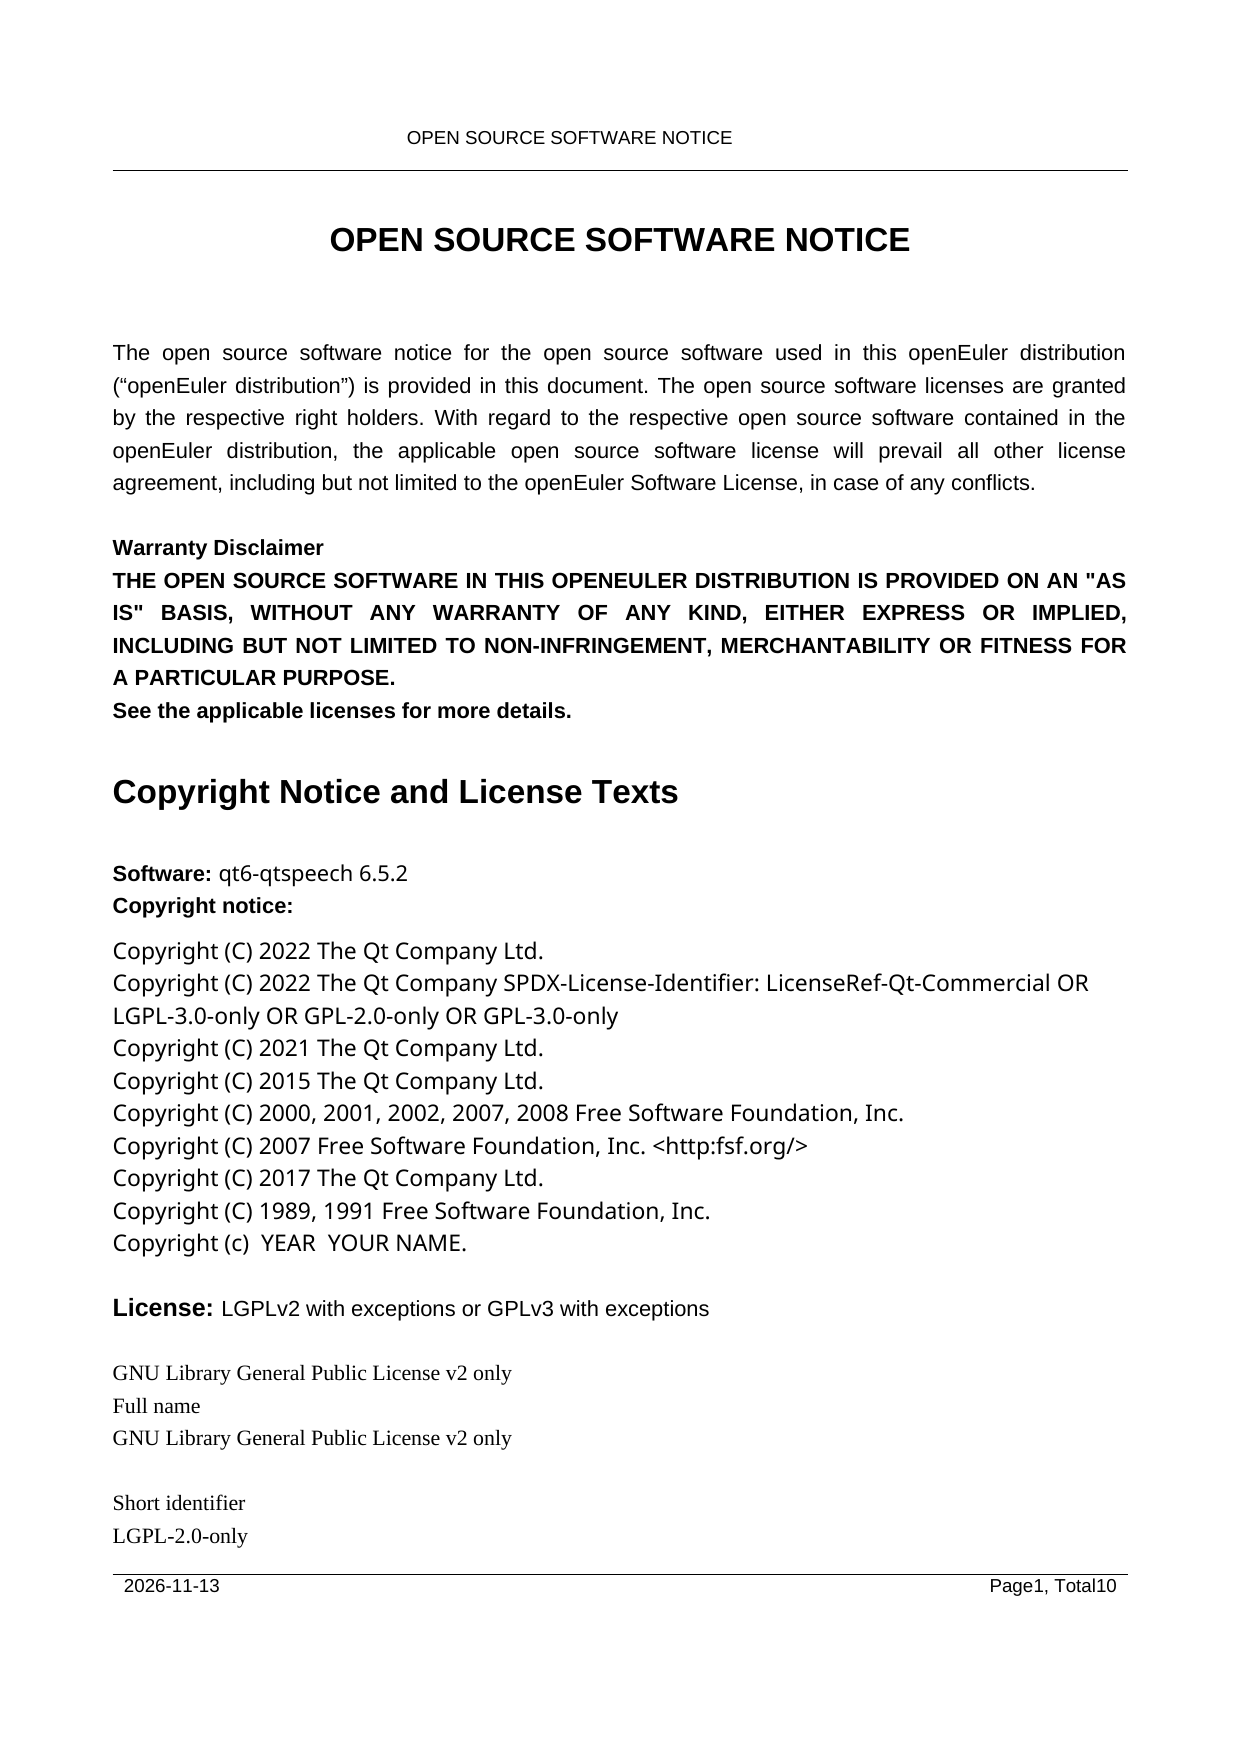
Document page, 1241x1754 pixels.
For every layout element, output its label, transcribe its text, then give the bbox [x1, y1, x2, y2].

text GNU Library General Public License v2 only [112, 1421, 1128, 1454]
text Copyright notice: [112, 889, 1128, 921]
text Copyright (C) 2022 The Qt Company Ltd. Copyright (C) 2022 The Qt Company SPDX-License-Identifier: LicenseRef-Qt-Commercial OR LGPL-3.0-only OR GPL-2.0-only OR GPL-3.0-only Copyright (C) 2021 The Qt Company Ltd. Copyright (C) 2015 The Qt Company Ltd. Copyright (C) 2000, 2001, 2002, 2007, 2008 Free Software Foundation, Inc. Copyright (C) 2007 Free Software Foundation, Inc. <http:fsf.org/> Copyright (C) 2017 The Qt Company Ltd. Copyright (C) 1989, 1991 Free Software Foundation, Inc. Copyright (c) YEAR YOUR NAME. [112, 934, 1128, 1291]
title Software: qt6-qtspeech 6.5.2 [112, 856, 1128, 889]
text LGPL-2.0-only [112, 1519, 1128, 1551]
text Warranty Disclaimer [112, 531, 1128, 564]
text The open source software notice for the open source software used in this openEuler distribution (“openEuler distribution”) is provided in this document. The open source software licenses are granted by the respective right holders. With regard to the respective open source software contained in the openEuler distribution, the applicable open source software license will prevail all other license agreement, including but not limited to the openEuler Software License, in case of any conflicts. [112, 336, 1128, 499]
text License: LGPLv2 with exceptions or GPLv3 with exceptions [112, 1291, 1128, 1324]
text Full name [112, 1389, 1128, 1421]
text Short identifier [112, 1486, 1128, 1519]
text OPEN SOURCE SOFTWARE NOTICE [112, 206, 1128, 271]
text THE OPEN SOURCE SOFTWARE IN THIS OPENEULER DISTRIBUTION IS PROVIDED ON AN "AS IS" BASIS, WITHOUT ANY WARRANTY OF ANY KIND, EITHER EXPRESS OR IMPLIED, INCLUDING BUT NOT LIMITED TO NON-INFRINGEMENT, MERCHANTABILITY OR FITNESS FOR A PARTICULAR PURPOSE. See the applicable licenses for more details. [112, 564, 1128, 726]
text GNU Library General Public License v2 only [112, 1324, 1128, 1389]
text Copyright Notice and License Texts [112, 759, 1128, 824]
